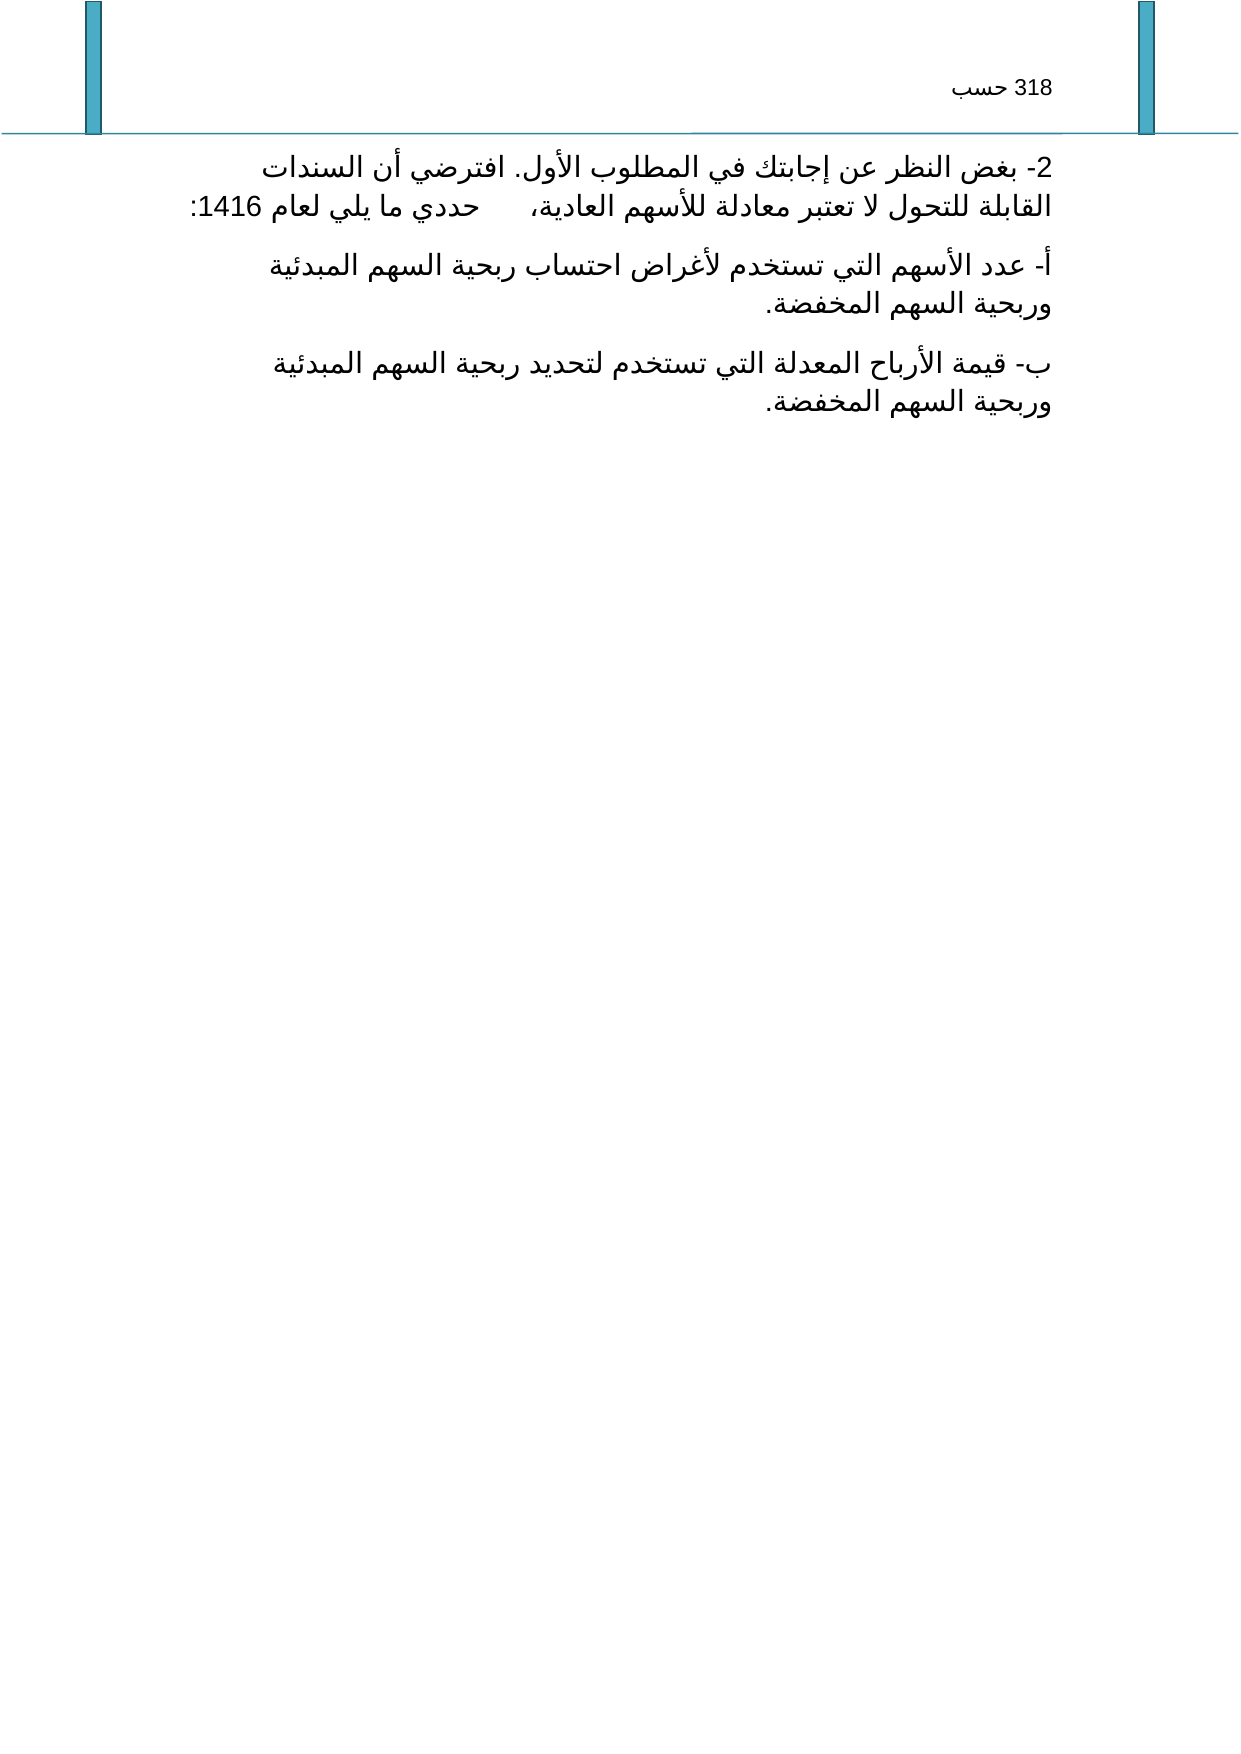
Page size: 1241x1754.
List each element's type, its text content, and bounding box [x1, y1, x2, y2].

text ب- قيمة الأرباح المعدلة التي تستخدم لتحديد ربحية السهم المبدئية وربحية السهم المخفضة. [187, 346, 1053, 418]
text أ- عدد الأسهم التي تستخدم لأغراض احتساب ربحية السهم المبدئية وربحية السهم المخفضة. [187, 248, 1053, 320]
text 2- بغض النظر عن إجابتك في المطلوب الأول. افترضي أن السندات القابلة للتحول لا تعتبر معادلة للأسهم العادية، حددي ما يلي لعام 1416: [187, 150, 1053, 222]
